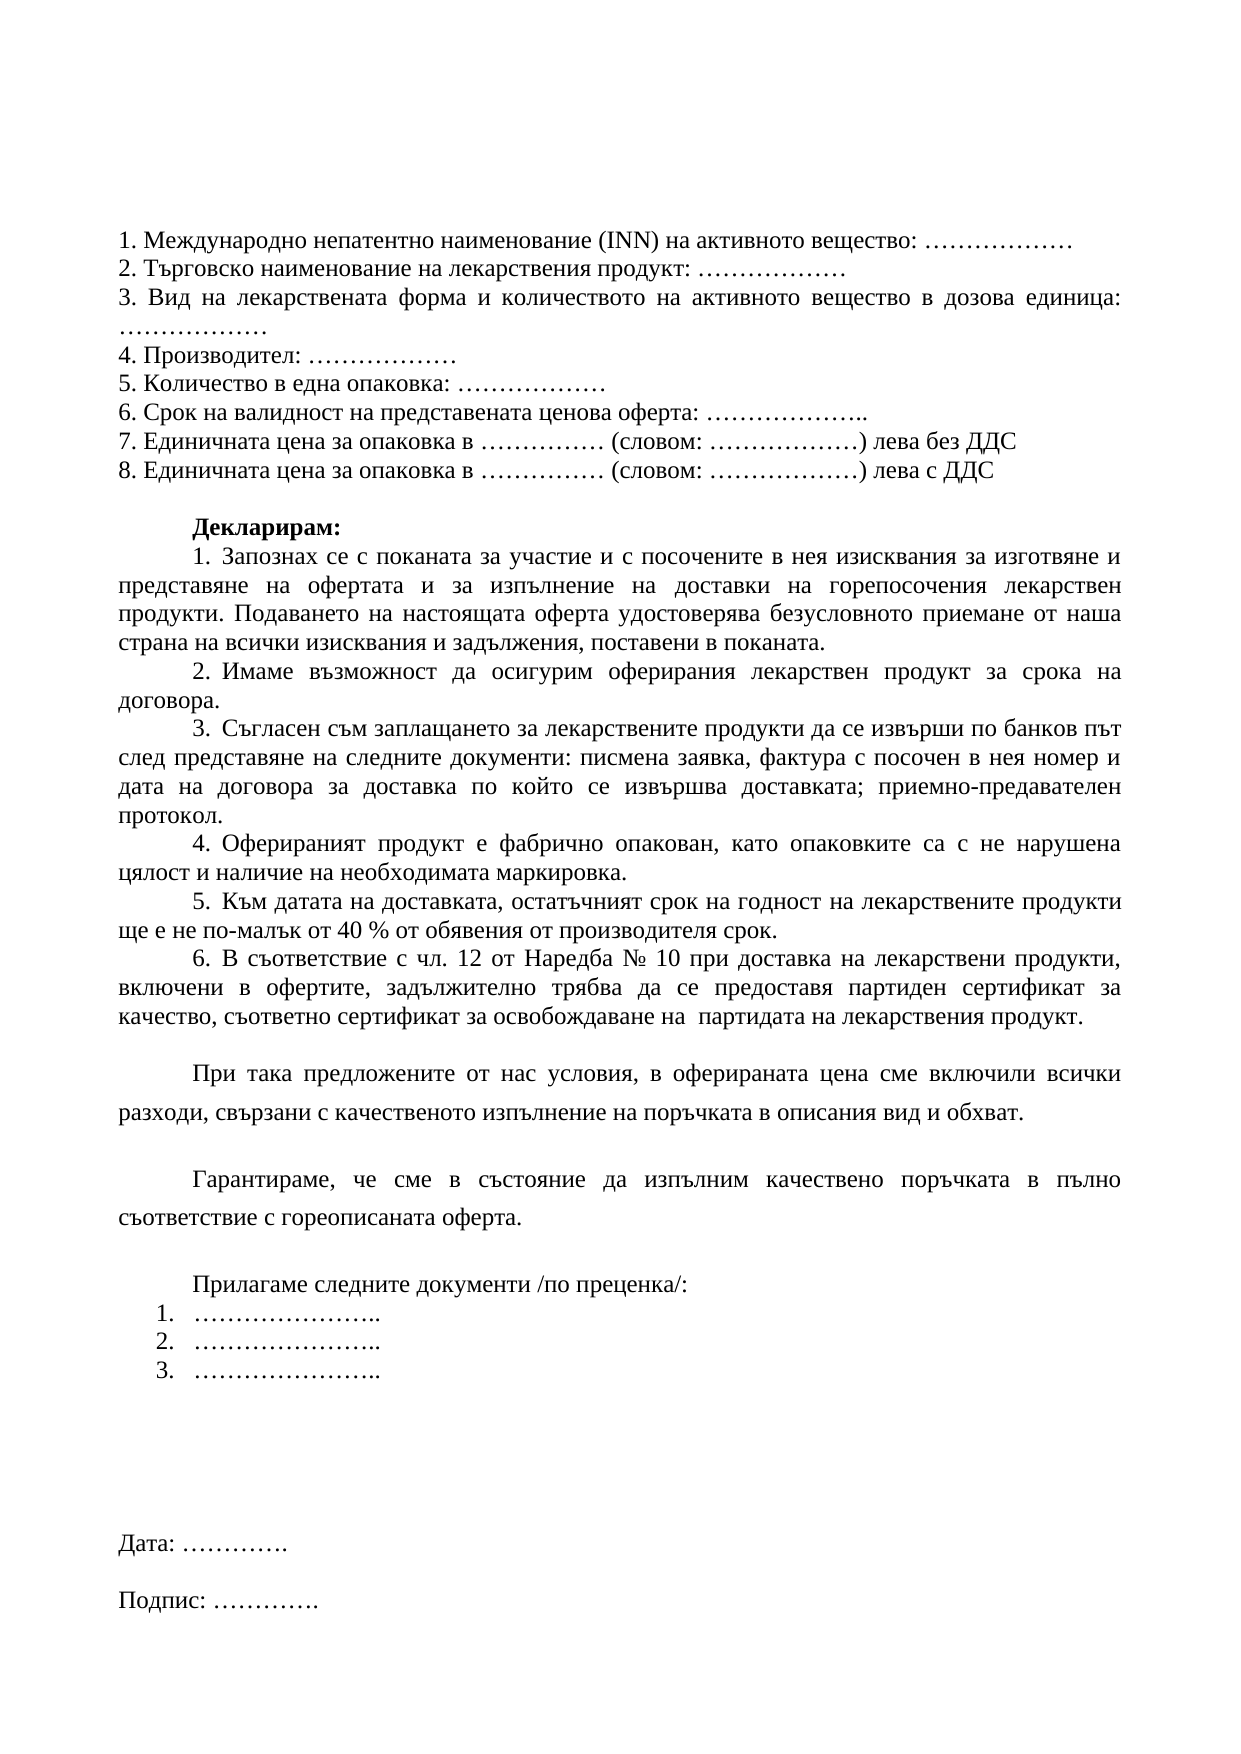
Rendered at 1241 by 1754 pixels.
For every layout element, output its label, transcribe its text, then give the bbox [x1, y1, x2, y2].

text Прилагаме следните документи /по преценка/: [118, 1269, 1122, 1298]
text 3. Вид на лекарствената форма и количеството на активното вещество в дозова единица: ……………… [118, 282, 1122, 340]
list Имаме възможност да осигурим оферирания лекарствен продукт за срока на договора. [118, 656, 1122, 713]
text 1. Международно непатентно наименование (INN) на активното вещество: ……………… [118, 225, 1122, 253]
text 6. Срок на валидност на представената ценова оферта: ……………….. [118, 397, 1122, 426]
list Запознах се с поканата за участие и с посочените в нея изисквания за изготвяне и представяне на офертата и за изпълнение на доставки на горепосочения лекарствен продукти. Подаването на настоящата оферта удостоверява безусловното приемане от наша страна на всички изисквания и задължения, поставени в поканата. [118, 541, 1122, 656]
text 7. Единичната цена за опаковка в …………… (словом: ………………) лева без ДДС [118, 426, 1122, 455]
list ………………….. [156, 1298, 1122, 1326]
list Съгласен съм заплащането за лекарствените продукти да се извърши по банков път след представяне на следните документи: писмена заявка, фактура с посочен в нея номер и дата на договора за доставка по който се извършва доставката; приемно-предавателен протокол. [118, 713, 1122, 828]
text При така предложените от нас условия, в оферираната цена сме включили всички разходи, свързани с качественото изпълнение на поръчката в описания вид и обхват. [118, 1058, 1122, 1135]
text 4. Производител: ……………… [118, 340, 1122, 368]
text 2. Търговско наименование на лекарствения продукт: ……………… [118, 253, 1122, 282]
text Гарантираме, че сме в състояние да изпълним качествено поръчката в пълно съответствие с гореописаната оферта. [118, 1164, 1122, 1240]
list ………………….. [156, 1355, 1122, 1384]
text Декларирам: [118, 512, 1122, 541]
list ………………….. [156, 1326, 1122, 1355]
list Оферираният продукт е фабрично опакован, като опаковките са с не нарушена цялост и наличие на необходимата маркировка. [118, 828, 1122, 886]
list Към датата на доставката, остатъчният срок на годност на лекарствените продукти ще е не по-малък от 40 % от обявения от производителя срок. [118, 886, 1122, 943]
text 8. Единичната цена за опаковка в …………… (словом: ………………) лева с ДДС [118, 455, 1122, 483]
list В съответствие с чл. 12 от Наредба № 10 при доставка на лекарствени продукти, включени в офертите, задължително трябва да се предоставя партиден сертификат за качество, съответно сертификат за освобождаване на партидата на лекарствения продукт. [118, 943, 1122, 1030]
text Подпис: …………. [118, 1585, 1122, 1614]
text Дата: …………. [118, 1528, 1122, 1556]
text 5. Количество в една опаковка: ……………… [118, 368, 1122, 397]
